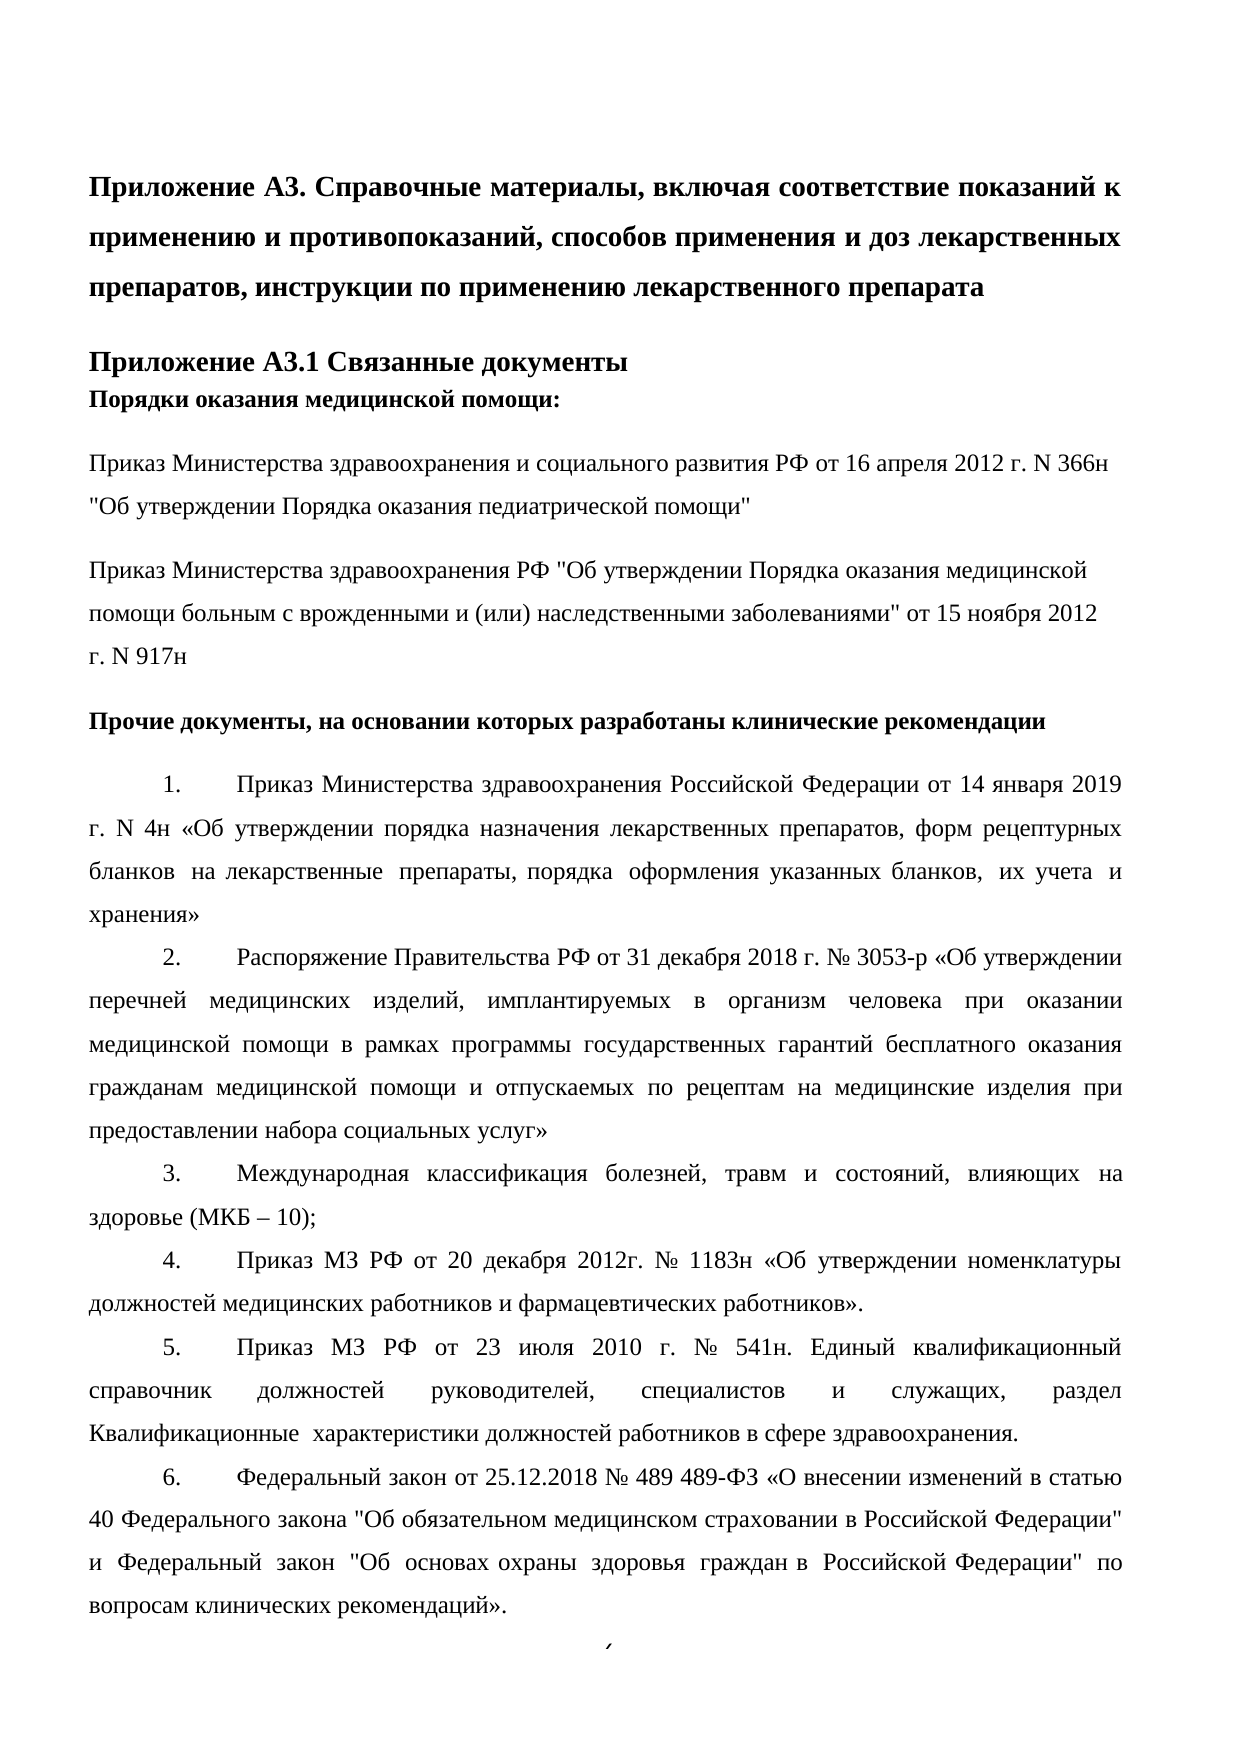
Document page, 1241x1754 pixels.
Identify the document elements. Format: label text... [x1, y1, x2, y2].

subtitle Порядки оказания медицинской помощи: [89, 384, 1134, 413]
list Международная классификация болезней, травм и состояний, влияющих на здоровье (МКБ – 10); [89, 1158, 1123, 1230]
text Приказ Министерства здравоохранения РФ "Об утверждении Порядка оказания медицинской помощи больным с врожденными и (или) наследственными заболеваниями" от 15 ноября 2012 г. N 917н [89, 555, 1110, 670]
subtitle Прочие документы, на основании которых разработаны клинические рекомендации [89, 706, 1134, 735]
text Приказ Министерства здравоохранения и социального развития РФ от 16 апреля 2012 г. N 366н "Об утверждении Порядка оказания педиатрической помощи" [89, 448, 1122, 519]
subtitle Приложение А3. Справочные материалы, включая соответствие показаний к применению и противопоказаний, способов применения и доз лекарственных препаратов, инструкции по применению лекарственного препарата [89, 169, 1121, 302]
list Приказ МЗ РФ от 23 июля 2010 г. № 541н. Единый квалификационный справочник должностей руководителей, специалистов и служащих, раздел Квалификационные характеристики должностей работников в сфере здравоохранения. [89, 1332, 1122, 1447]
list Приказ Министерства здравоохранения Российской Федерации от 14 января 2019 г. N 4н «Об утверждении порядка назначения лекарственных препаратов, форм рецептурных бланков на лекарственные препараты, порядка оформления указанных бланков, их учета и хранения» [89, 769, 1122, 928]
subtitle Приложение А3.1 Связанные документы [89, 344, 1134, 378]
list Распоряжение Правительства РФ от 31 декабря 2018 г. № 3053-р «Об утверждении перечней медицинских изделий, имплантируемых в организм человека при оказании медицинской помощи в рамках программы государственных гарантий бесплатного оказания гражданам медицинской помощи и отпускаемых по рецептам на медицинские изделия при предоставлении набора социальных услуг» [89, 942, 1123, 1144]
list Федеральный закон от 25.12.2018 № 489 489-ФЗ «О внесении изменений в статью 40 Федерального закона "Об обязательном медицинском страховании в Российской Федерации" и Федеральный закон "Об основах охраны здоровья граждан в Российской Федерации" по вопросам клинических рекомендаций». [89, 1462, 1123, 1619]
list Приказ МЗ РФ от 20 декабря 2012г. № 1183н «Об утверждении номенклатуры должностей медицинских работников и фармацевтических работников». [89, 1245, 1122, 1317]
